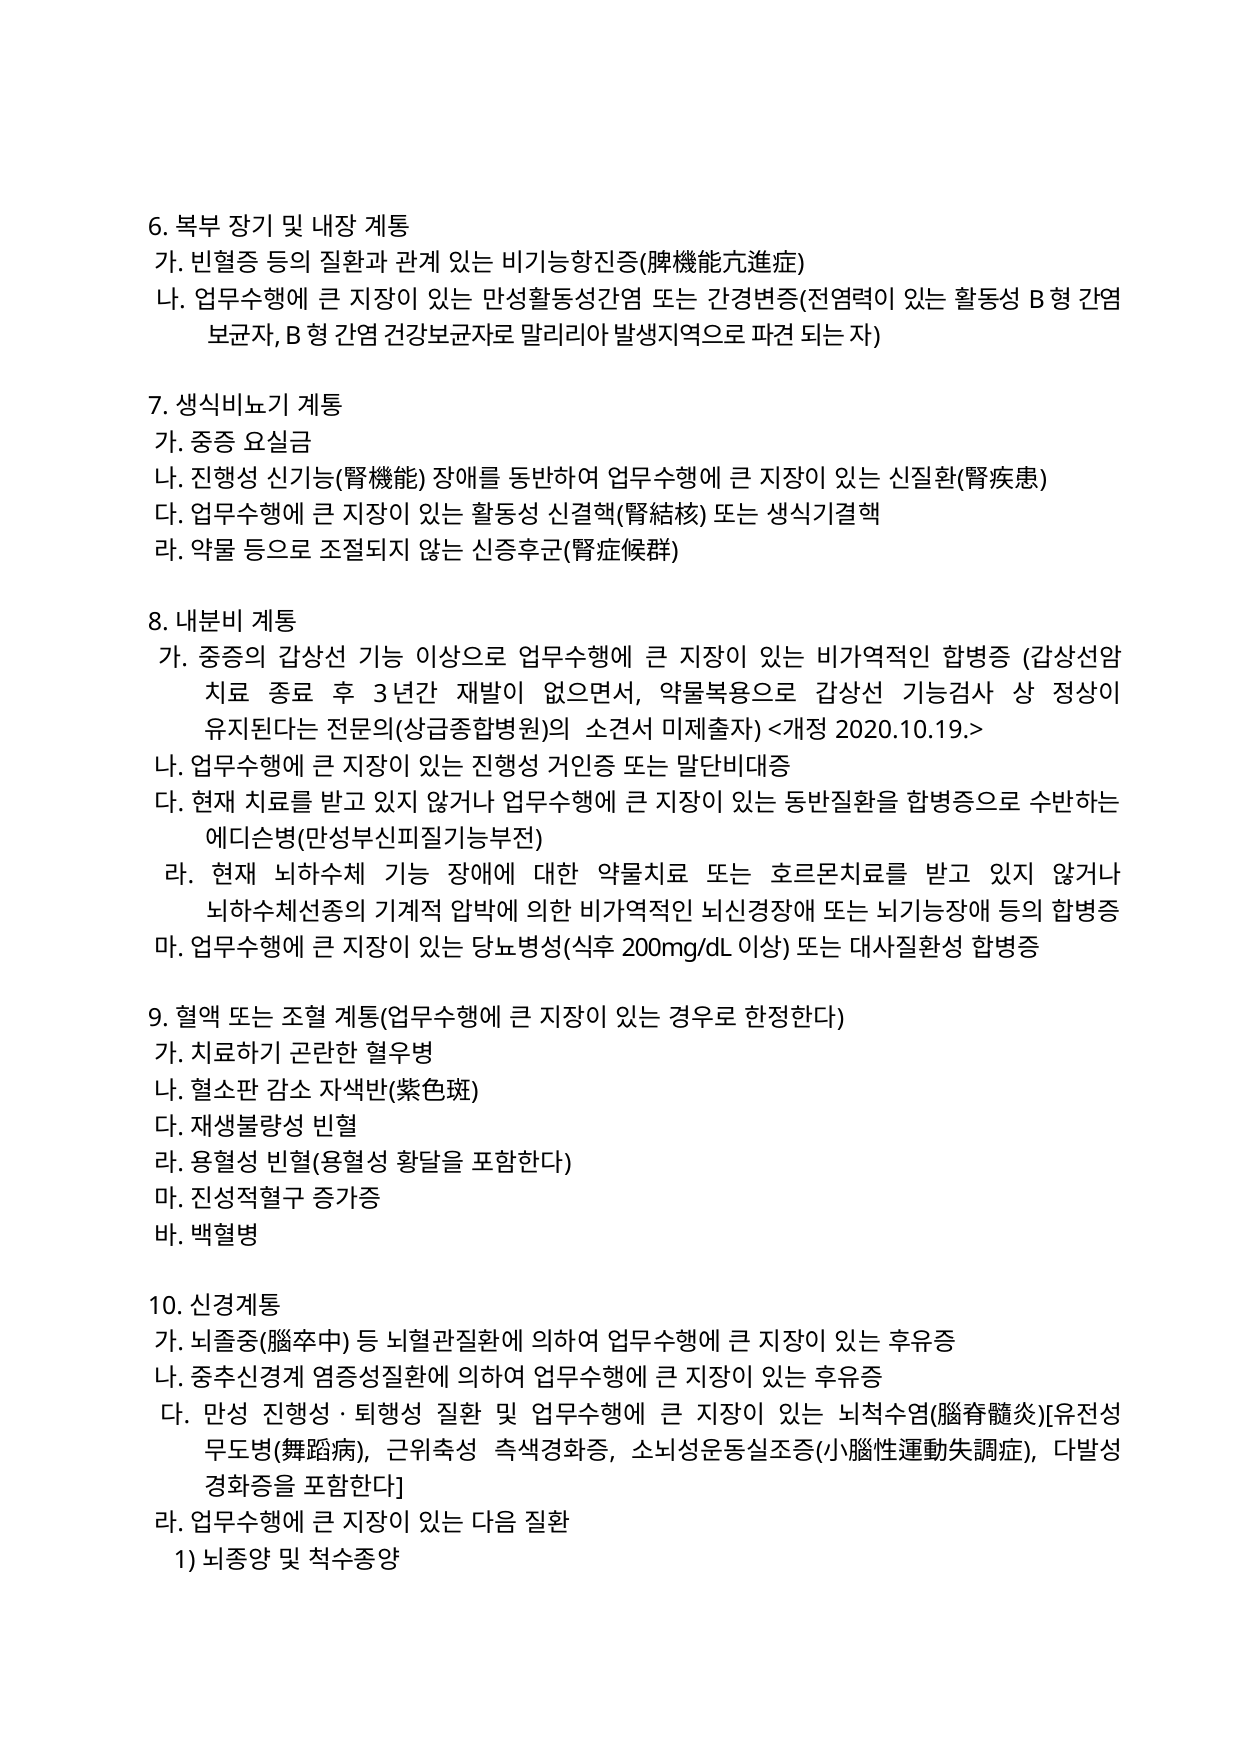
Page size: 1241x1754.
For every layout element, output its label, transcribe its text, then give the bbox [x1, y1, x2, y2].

text 라. 업무수행에 큰 지장이 있는 다음 질환 [148, 1503, 1122, 1539]
text 나. 업무수행에 큰 지장이 있는 진행성 거인증 또는 말단비대증 [148, 746, 1122, 782]
text 가. 뇌졸중(腦卒中) 등 뇌혈관질환에 의하여 업무수행에 큰 지장이 있는 후유증 [148, 1322, 1122, 1358]
text 가. 중증 요실금 [148, 422, 1122, 458]
text 라. 용혈성 빈혈(용혈성 황달을 포함한다) [148, 1143, 1122, 1179]
text 9. 혈액 또는 조혈 계통(업무수행에 큰 지장이 있는 경우로 한정한다) [148, 998, 1122, 1034]
text 가. 치료하기 곤란한 혈우병 [148, 1034, 1122, 1070]
text 마. 진성적혈구 증가증 [148, 1179, 1122, 1215]
text 라. 현재 뇌하수체 기능 장애에 대한 약물치료 또는 호르몬치료를 받고 있지 않거나 뇌하수체선종의 기계적 압박에 의한 비가역적인 뇌신경장애 또는 뇌기능장애 등의 합병증 [148, 855, 1122, 927]
text 10. 신경계통 [148, 1285, 1122, 1322]
text 다. 업무수행에 큰 지장이 있는 활동성 신결핵(腎結核) 또는 생식기결핵 [148, 494, 1122, 531]
text 8. 내분비 계통 [148, 601, 1122, 637]
text 다. 만성 진행성ㆍ퇴행성 질환 및 업무수행에 큰 지장이 있는 뇌척수염(腦脊髓炎)[유전성 무도병(舞蹈病), 근위축성 측색경화증, 소뇌성운동실조증(小腦性運動失調症), 다발성 경화증을 포함한다] [148, 1394, 1122, 1503]
text 1) 뇌종양 및 척수종양 [148, 1539, 1122, 1575]
text 다. 현재 치료를 받고 있지 않거나 업무수행에 큰 지장이 있는 동반질환을 합병증으로 수반하는 에디슨병(만성부신피질기능부전) [148, 782, 1122, 855]
text 나. 진행성 신기능(腎機能) 장애를 동반하여 업무수행에 큰 지장이 있는 신질환(腎疾患) [148, 458, 1122, 494]
text 나. 혈소판 감소 자색반(紫色斑) [148, 1070, 1122, 1106]
text 7. 생식비뇨기 계통 [148, 386, 1122, 422]
text 나. 업무수행에 큰 지장이 있는 만성활동성간염 또는 간경변증(전염력이 있는 활동성 B형 간염 보균자, B형 간염 건강보균자로 말리리아 발생지역으로 파견 되는 자) [148, 279, 1122, 352]
text 가. 중증의 갑상선 기능 이상으로 업무수행에 큰 지장이 있는 비가역적인 합병증 (갑상선암 치료 종료 후 3년간 재발이 없으면서, 약물복용으로 갑상선 기능검사 상 정상이 유지된다는 전문의(상급종합병원)의 소견서 미제출자) <개정 2020.10.19.> [148, 637, 1122, 746]
text 라. 약물 등으로 조절되지 않는 신증후군(腎症候群) [148, 531, 1122, 567]
text 가. 빈혈증 등의 질환과 관계 있는 비기능항진증(脾機能亢進症) [148, 243, 1122, 279]
text 나. 중추신경계 염증성질환에 의하여 업무수행에 큰 지장이 있는 후유증 [148, 1358, 1122, 1394]
text 바. 백혈병 [148, 1215, 1122, 1251]
text 6. 복부 장기 및 내장 계통 [148, 207, 1122, 243]
text 다. 재생불량성 빈혈 [148, 1106, 1122, 1143]
text 마. 업무수행에 큰 지장이 있는 당뇨병성(식후 200mg/dL 이상) 또는 대사질환성 합병증 [148, 927, 1122, 963]
